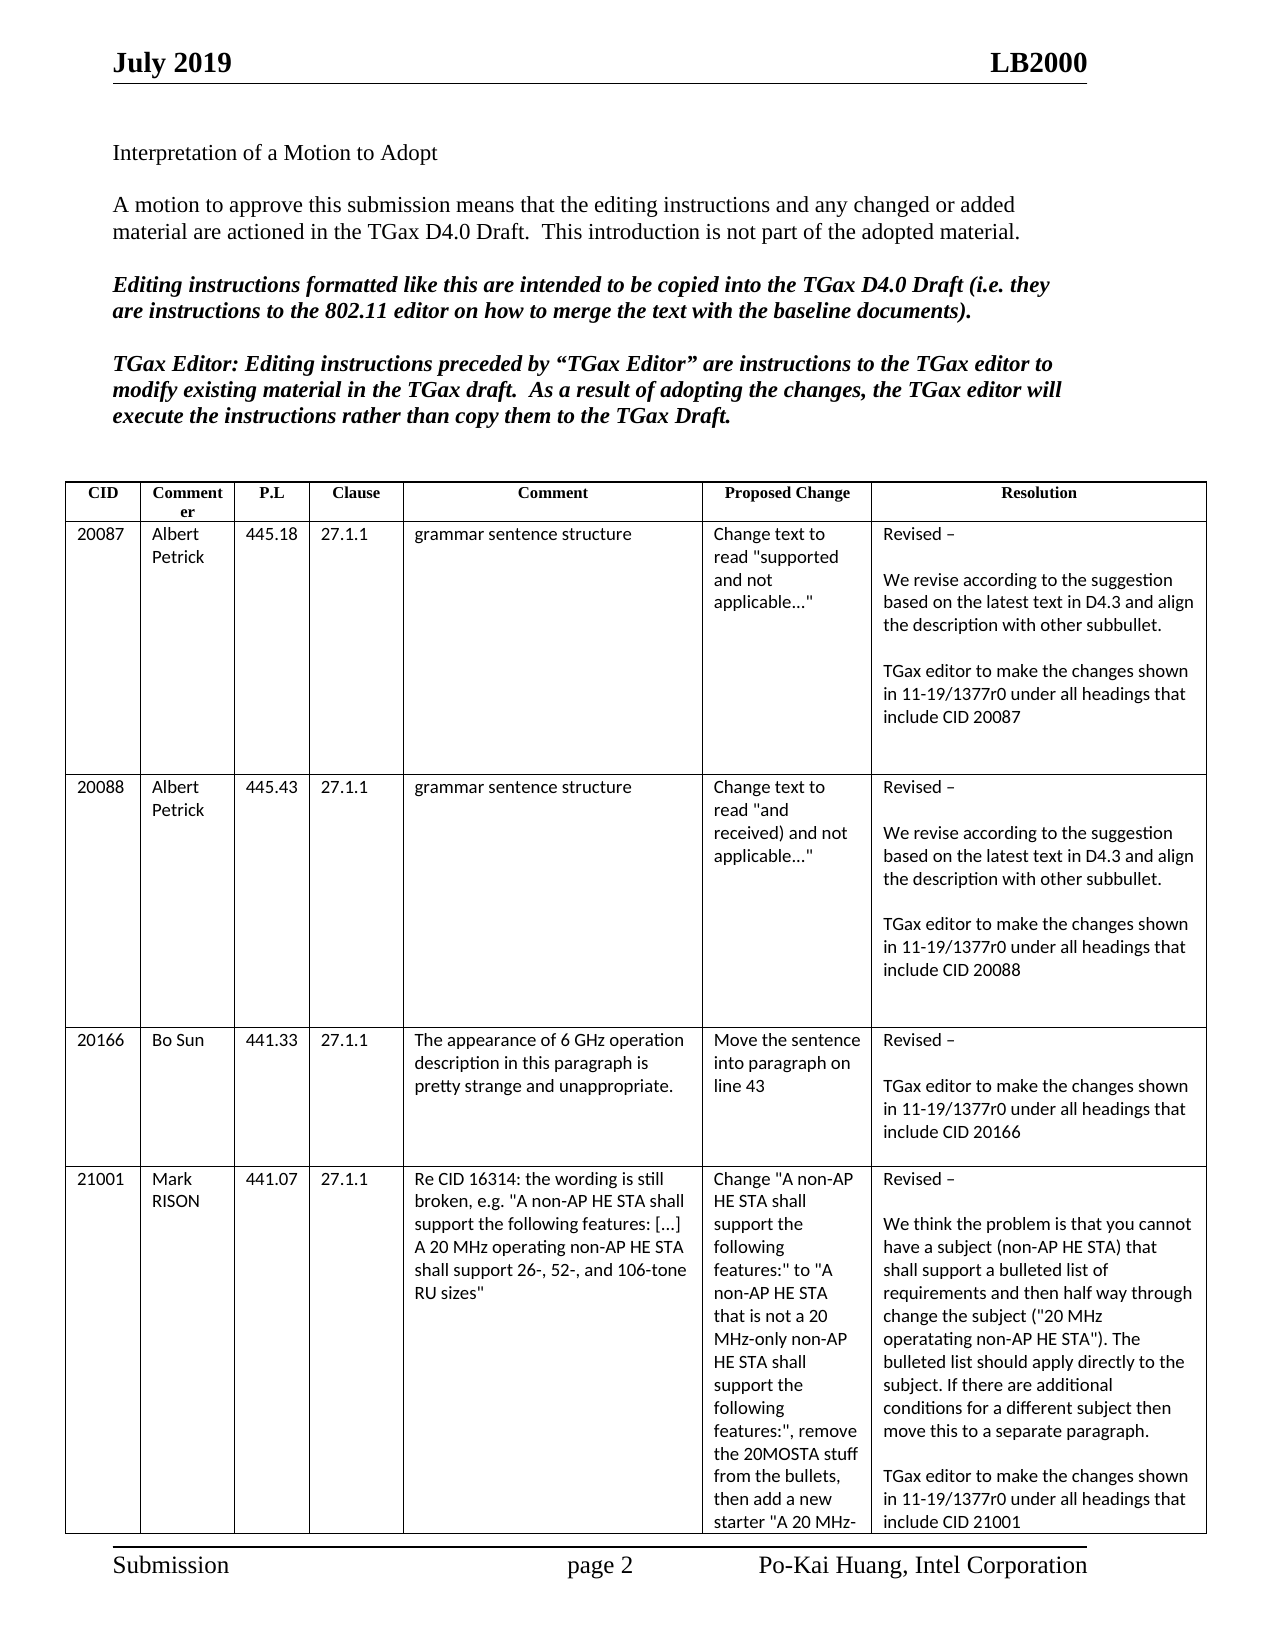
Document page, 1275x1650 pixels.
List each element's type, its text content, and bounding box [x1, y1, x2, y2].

table_cell Change text to read "supported and not applicable..." [703, 522, 871, 774]
table_header Commenter [141, 483, 234, 521]
table_cell Revised – We revise according to the suggestion based on the latest text in D4.3 and align the description with other subbullet. TGax editor to make the changes shown in 11-19/1377r0 under all headings that include CID 20088 [872, 775, 1206, 1027]
table_cell 27.1.1 [310, 775, 403, 1027]
table_header Resolution [872, 483, 1206, 521]
table_cell Albert Petrick [141, 775, 234, 1027]
table_header Comment [404, 483, 702, 521]
table_header Clause [310, 483, 403, 521]
table_cell grammar sentence structure [404, 522, 702, 774]
table_cell 21001 [66, 1167, 140, 1533]
table_cell 27.1.1 [310, 1167, 403, 1533]
table_cell Change text to read "and received) and not applicable..." [703, 775, 871, 1027]
table_cell The appearance of 6 GHz operation description in this paragraph is pretty strange and unappropriate. [404, 1028, 702, 1166]
table_cell Mark RISON [141, 1167, 234, 1533]
table_cell Bo Sun [141, 1028, 234, 1166]
table_cell Revised – We revise according to the suggestion based on the latest text in D4.3 and align the description with other subbullet. TGax editor to make the changes shown in 11-19/1377r0 under all headings that include CID 20087 [872, 522, 1206, 774]
table_cell Move the sentence into paragraph on line 43 [703, 1028, 871, 1166]
table_cell 20087 [66, 522, 140, 774]
table_cell 20166 [66, 1028, 140, 1166]
table_cell 27.1.1 [310, 1028, 403, 1166]
table_cell 441.07 [235, 1167, 309, 1533]
table_cell 441.33 [235, 1028, 309, 1166]
table_cell 445.18 [235, 522, 309, 774]
table_header Proposed Change [703, 483, 871, 521]
table_cell grammar sentence structure [404, 775, 702, 1027]
table_cell 445.43 [235, 775, 309, 1027]
table_cell Albert Petrick [141, 522, 234, 774]
text TGax Editor: Editing instructions preceded by “TGax Editor” are instructions to the TGax editor to modify existing material in the TGax draft. As a result of adopting the changes, the TGax editor will execute the instructions rather than copy them to the TGax Draft. [112, 350, 1087, 429]
text Editing instructions formatted like this are intended to be copied into the TGax D4.0 Draft (i.e. they are instructions to the 802.11 editor on how to merge the text with the baseline documents). [112, 271, 1087, 323]
text Interpretation of a Motion to Adopt [112, 139, 1087, 165]
table_cell Revised – TGax editor to make the changes shown in 11-19/1377r0 under all headings that include CID 20166 [872, 1028, 1206, 1166]
table_cell 27.1.1 [310, 522, 403, 774]
table_cell 20088 [66, 775, 140, 1027]
table_header P.L [235, 483, 309, 521]
table_header CID [66, 483, 140, 521]
text A motion to approve this submission means that the editing instructions and any changed or added material are actioned in the TGax D4.0 Draft. This introduction is not part of the adopted material. [112, 192, 1087, 244]
